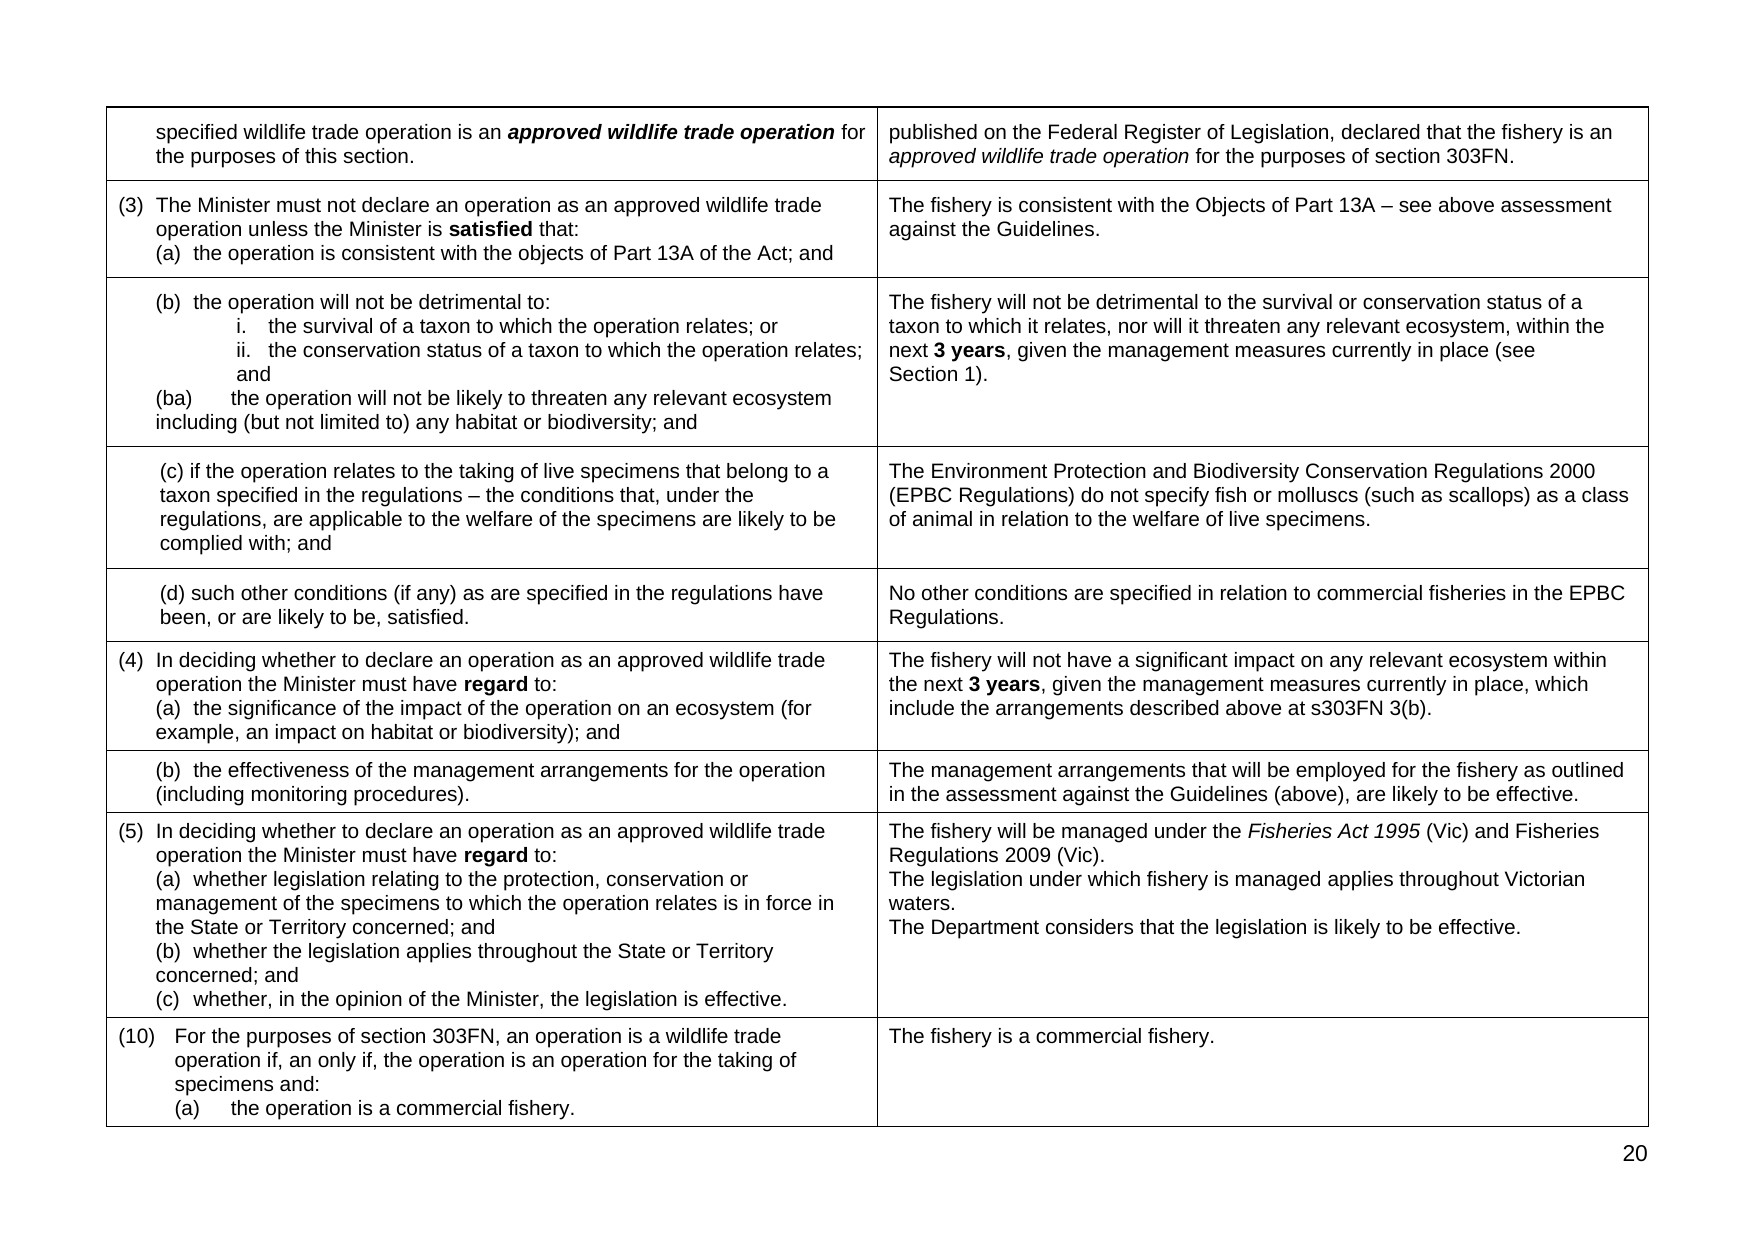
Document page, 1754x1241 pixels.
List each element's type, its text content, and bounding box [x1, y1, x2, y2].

table_cell The management arrangements that will be employed for the fishery as outlined in the assessment against the Guidelines (above), are likely to be effective. [878, 751, 1648, 812]
table_cell The fishery will not be detrimental to the survival or conservation status of a taxon to which it relates, nor will it threaten any relevant ecosystem, within the next 3 years, given the management measures currently in place (see Section 1). [878, 278, 1648, 446]
table_cell (d) such other conditions (if any) as are specified in the regulations have been, or are likely to be, satisfied. [107, 569, 877, 641]
table_cell No other conditions are specified in relation to commercial fisheries in the EPBC Regulations. [878, 569, 1648, 641]
table_cell (10) For the purposes of section 303FN, an operation is a wildlife trade operation if, an only if, the operation is an operation for the taking of specimens and: the operation is a commercial fishery. [107, 1018, 877, 1126]
table_cell (c) if the operation relates to the taking of live specimens that belong to a taxon specified in the regulations – the conditions that, under the regulations, are applicable to the welfare of the specimens are likely to be complied with; and [107, 447, 877, 567]
table_cell (5) In deciding whether to declare an operation as an approved wildlife trade operation the Minister must have regard to: (a) whether legislation relating to the protection, conservation or management of the specimens to which the operation relates is in force in the State or Territory concerned; and (b) whether the legislation applies throughout the State or Territory concerned; and (c) whether, in the opinion of the Minister, the legislation is effective. [107, 813, 877, 1017]
table_cell (3) The Minister must not declare an operation as an approved wildlife trade operation unless the Minister is satisfied that: (a) the operation is consistent with the objects of Part 13A of the Act; and [107, 181, 877, 277]
table_cell The Environment Protection and Biodiversity Conservation Regulations 2000 (EPBC Regulations) do not specify fish or molluscs (such as scallops) as a class of animal in relation to the welfare of live specimens. [878, 447, 1648, 567]
table_cell The fishery is a commercial fishery. [878, 1018, 1648, 1126]
table_cell The fishery will be managed under the Fisheries Act 1995 (Vic) and Fisheries Regulations 2009 (Vic). The legislation under which fishery is managed applies throughout Victorian waters. The Department considers that the legislation is likely to be effective. [878, 813, 1648, 1017]
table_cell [878, 108, 1648, 180]
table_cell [107, 108, 877, 180]
table_cell (b) the operation will not be detrimental to: i. the survival of a taxon to which the operation relates; or ii. the conservation status of a taxon to which the operation relates; and (ba) the operation will not be likely to threaten any relevant ecosystem including (but not limited to) any habitat or biodiversity; and [107, 278, 877, 446]
table_cell (b) the effectiveness of the management arrangements for the operation (including monitoring procedures). [107, 751, 877, 812]
table_cell (4) In deciding whether to declare an operation as an approved wildlife trade operation the Minister must have regard to: (a) the significance of the impact of the operation on an ecosystem (for example, an impact on habitat or biodiversity); and [107, 642, 877, 750]
table_cell The fishery will not have a significant impact on any relevant ecosystem within the next 3 years, given the management measures currently in place, which include the arrangements described above at s303FN 3(b). [878, 642, 1648, 750]
table_cell The fishery is consistent with the Objects of Part 13A – see above assessment against the Guidelines. [878, 181, 1648, 277]
